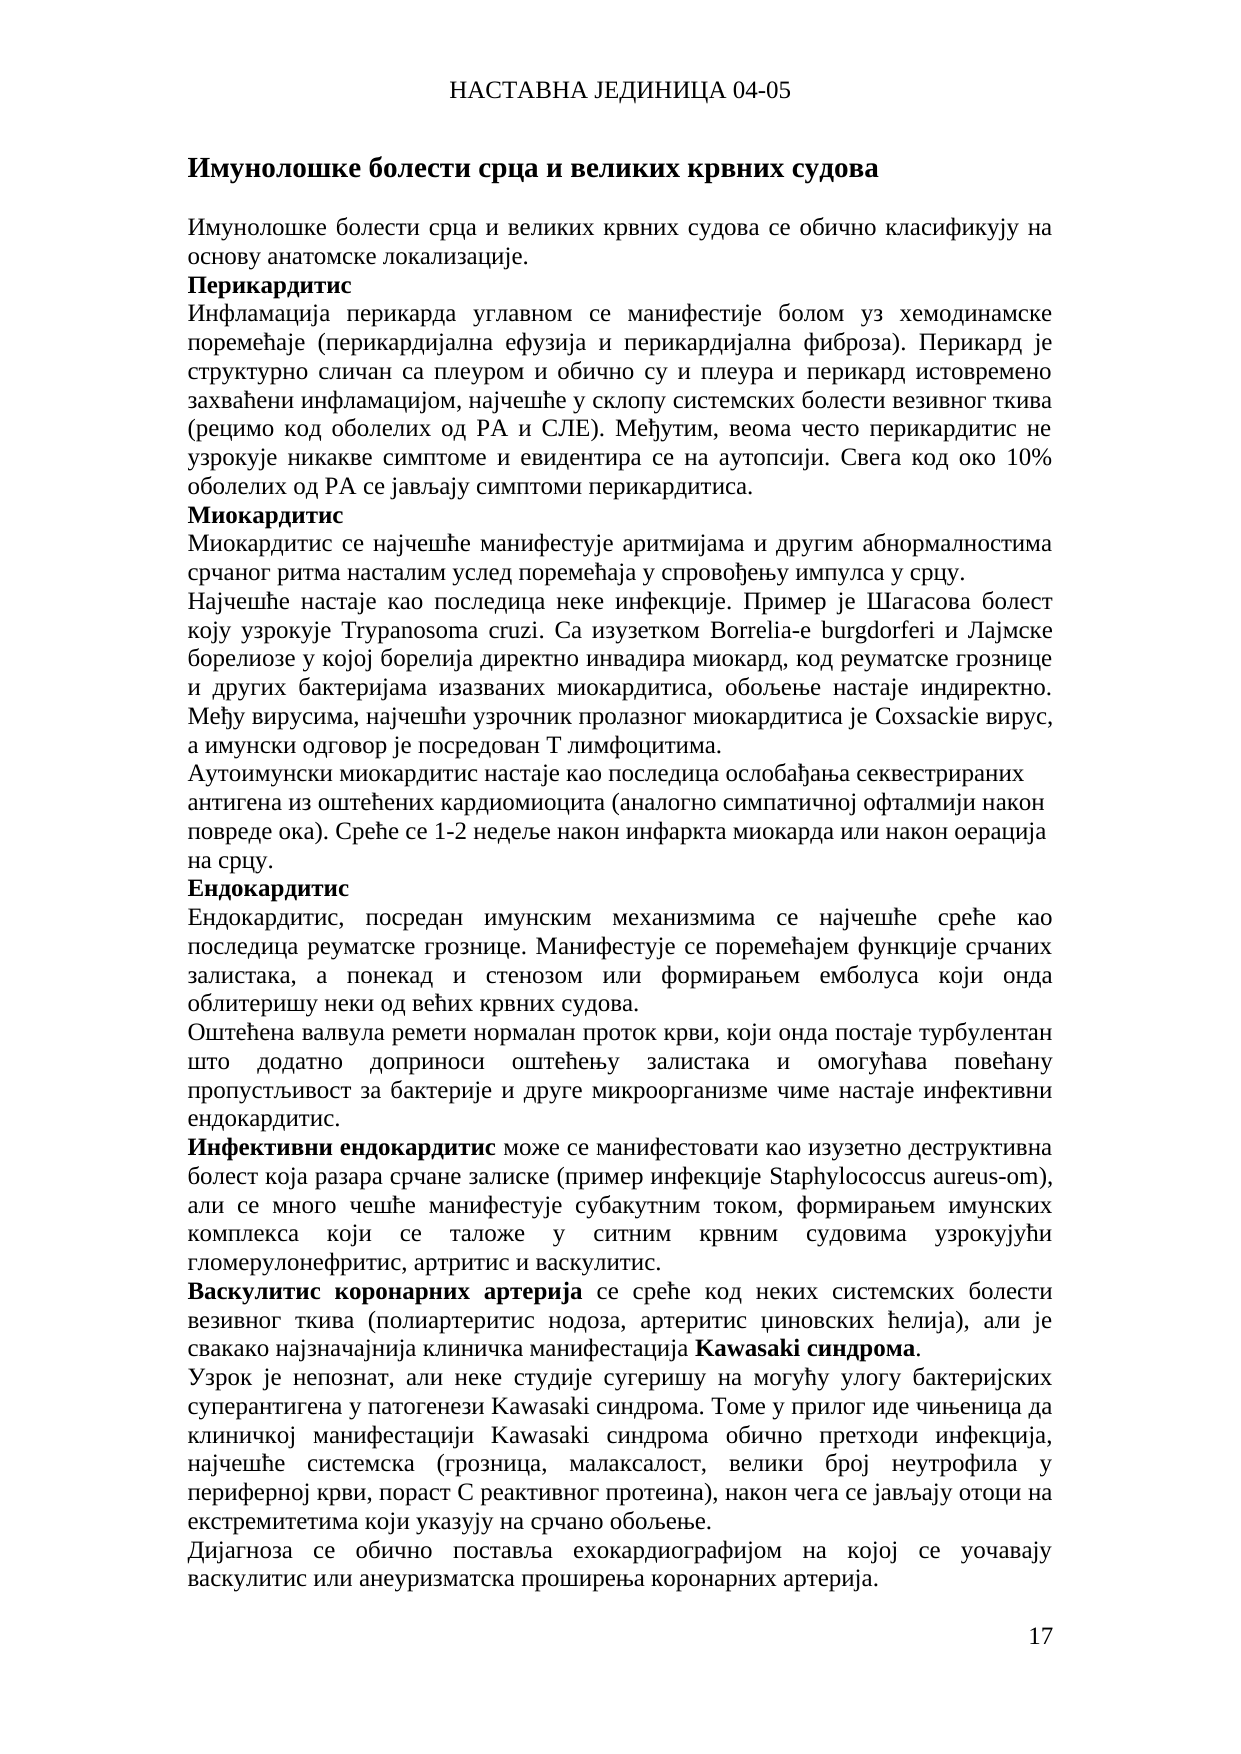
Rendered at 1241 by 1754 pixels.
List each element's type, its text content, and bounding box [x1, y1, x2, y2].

text Оштећена валвула ремети нормалан проток крви, који онда постаје турбулентан што додатно доприноси оштећењу залистака и омогућава повећану пропустљивост за бактерије и друге микроорганизме чиме настаје инфективни ендокардитис. [187, 1017, 1053, 1132]
text Узрок је непознат, али неке студије сугеришу на могућу улогу бактеријских суперантигена у патогенези Kawasaki синдрома. Томе у прилог иде чињеница да клиничкој манифестацији Kawasaki синдрома обично претходи инфекција, најчешће системска (грозница, малаксалост, велики број неутрофила у периферној крви, пораст С реактивног протеина), након чега се јављају отоци на екстремитетима који указују на срчано обољење. [187, 1362, 1053, 1535]
text Ендокардитис, посредан имунским механизмима се најчешће среће као последица реуматске грознице. Манифестује се поремећајем функције срчаних залистака, а понекад и стенозом или формирањем емболуса који онда облитеришу неки од већих крвних судова. [187, 902, 1053, 1017]
text Дијагноза се обично поставља ехокардиографијом на којој се уочавају васкулитис или анеуризматска проширења коронарних артерија. [187, 1535, 1053, 1592]
text Имунолошке болести срца и великих крвних судова се обично класификују на основу анатомске локализације. [187, 212, 1053, 270]
text Инфективни ендокардитис може се манифестовати као изузетно деструктивна болест која разара срчане залиске (пример инфекције Staphylococcus aureus-om), али се много чешће манифестује субакутним током, формирањем имунских комплекса који се таложе у ситним крвним судовима узрокујући гломерулонефритис, артритис и васкулитис. [187, 1132, 1053, 1276]
text Имунолошке болести срца и великих крвних судова [187, 150, 1053, 183]
text Перикардитис [187, 270, 1053, 298]
text Најчешће настаје као последица неке инфекције. Пример је Шагасова болест коју узрокује Trypanosoma cruzi. Са изузетком Borrelia-e burgdorferi и Лајмске борелиозе у којој борелија директно инвадира миокард, код реуматске грознице и других бактеријама изазваних миокардитиса, обољење настаје индиректно. Међу вирусима, најчешћи узрочник пролазног миокардитиса је Coxsackie вирус, а имунски одговор је посредован Т лимфоцитима. [187, 586, 1053, 758]
text Аутоимунски миокардитис настаје као последица ослобађања секвестрираних антигена из оштећених кардиомиоцита (аналогно симпатичној офталмији након повреде ока). Среће се 1-2 недеље након инфаркта миокарда или након оерација на срцу. [187, 758, 1053, 873]
text Инфламација перикарда углавном се манифестије болом уз хемодинамске поремећаје (перикардијална ефузија и перикардијална фиброза). Перикард је структурно сличан са плеуром и обично су и плеура и перикард истовремено захваћени инфламацијом, најчешће у склопу системских болести везивног ткива (рецимо код оболелих од РА и СЛЕ). Међутим, веома често перикардитис не узрокује никакве симптоме и евидентира се на аутопсији. Свега код око 10% оболелих од РА се јављају симптоми перикардитиса. [187, 298, 1053, 500]
text Ендокардитис [187, 873, 1053, 902]
text Миокардитис [187, 500, 1053, 528]
text Васкулитис коронарних артерија се среће код неких системских болести везивног ткива (полиартеритис нодоза, артеритис џиновских ћелија), али је свакако најзначајнија клиничка манифестација Kawasaki синдрома. [187, 1276, 1053, 1362]
text Миокардитис се најчешће манифестује аритмијама и другим абнормалностима срчаног ритма насталим услед поремећаја у спровођењу импулса у срцу. [187, 528, 1053, 586]
